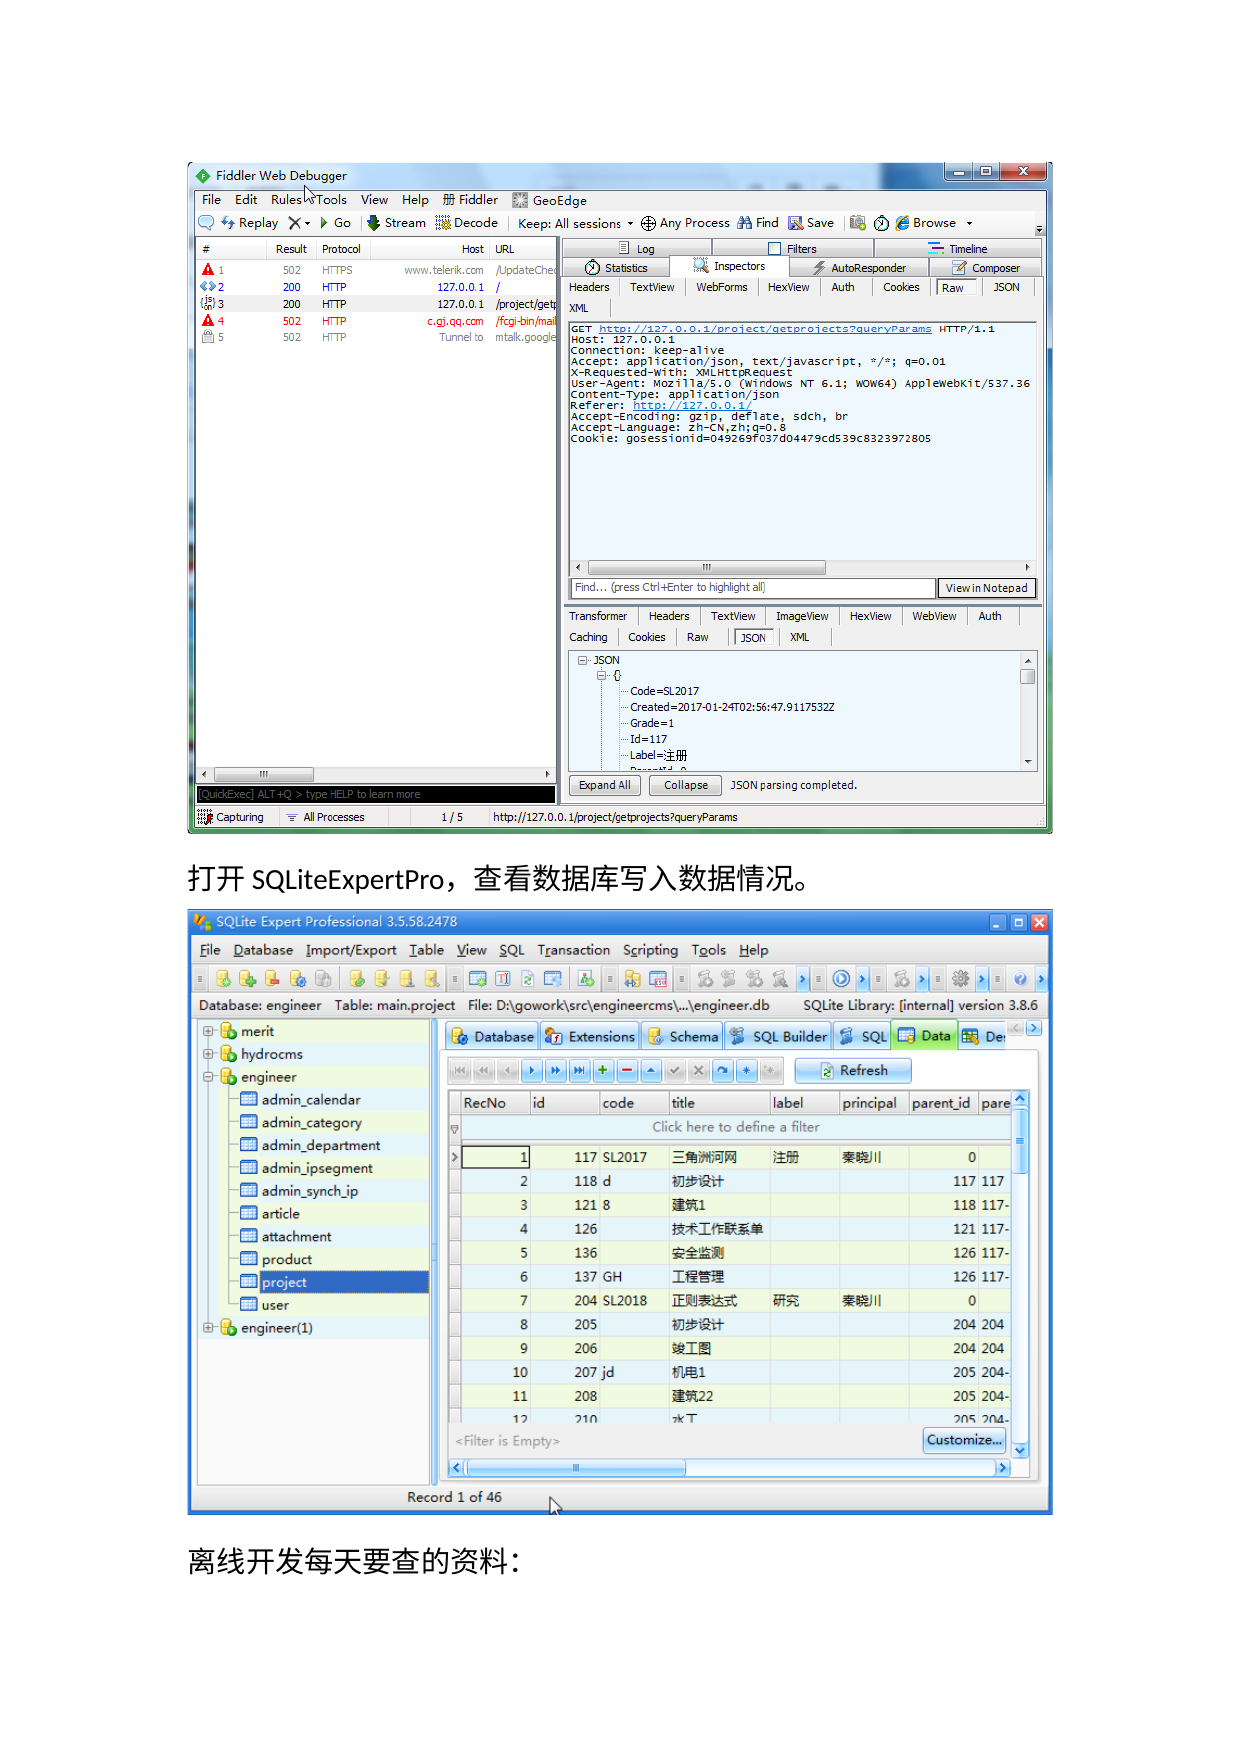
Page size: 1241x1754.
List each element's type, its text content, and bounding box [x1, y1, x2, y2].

text 离线开发每天要查的资料： [187, 1527, 1053, 1592]
picture [187, 162, 1053, 834]
text 打开SQLiteExpertPro，查看数据库写入数据情况。 [187, 844, 1053, 909]
picture [187, 909, 1053, 1515]
